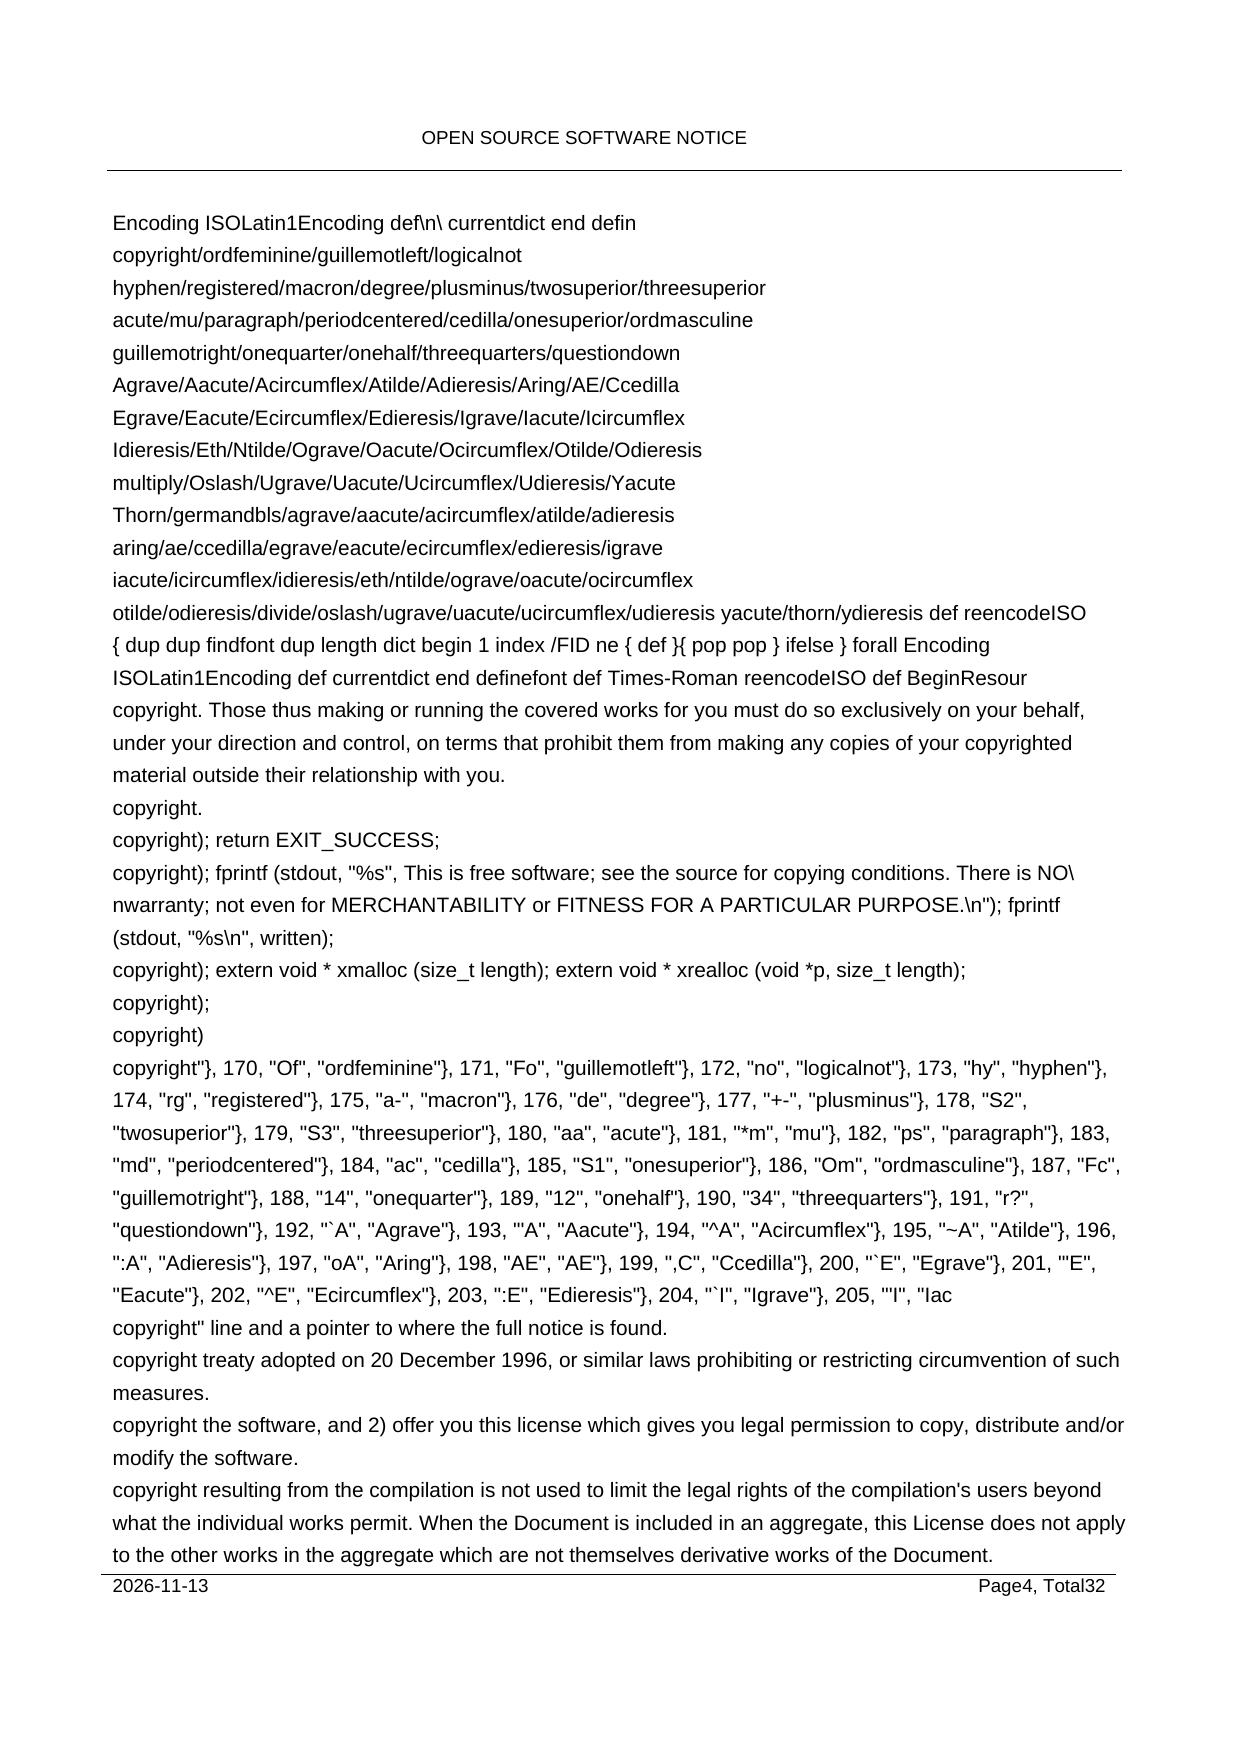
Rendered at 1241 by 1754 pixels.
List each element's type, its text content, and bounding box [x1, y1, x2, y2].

text copyright the software, and 2) offer you this license which gives you legal permission to copy, distribute and/or modify the software. [112, 1409, 1128, 1474]
text copyright"}, 170, "Of", "ordfeminine"}, 171, "Fo", "guillemotleft"}, 172, "no", "logicalnot"}, 173, "hy", "hyphen"}, 174, "rg", "registered"}, 175, "a-", "macron"}, 176, "de", "degree"}, 177, "+-", "plusminus"}, 178, "S2", "twosuperior"}, 179, "S3", "threesuperior"}, 180, "aa", "acute"}, 181, "*m", "mu"}, 182, "ps", "paragraph"}, 183, "md", "periodcentered"}, 184, "ac", "cedilla"}, 185, "S1", "onesuperior"}, 186, "Om", "ordmasculine"}, 187, "Fc", "guillemotright"}, 188, "14", "onequarter"}, 189, "12", "onehalf"}, 190, "34", "threequarters"}, 191, "r?", "questiondown"}, 192, "`A", "Agrave"}, 193, "'A", "Aacute"}, 194, "^A", "Acircumflex"}, 195, "~A", "Atilde"}, 196, ":A", "Adieresis"}, 197, "oA", "Aring"}, 198, "AE", "AE"}, 199, ",C", "Ccedilla"}, 200, "`E", "Egrave"}, 201, "'E", "Eacute"}, 202, "^E", "Ecircumflex"}, 203, ":E", "Edieresis"}, 204, "`I", "Igrave"}, 205, "'I", "Iac [112, 1051, 1128, 1311]
text copyright. Those thus making or running the covered works for you must do so exclusively on your behalf, under your direction and control, on terms that prohibit them from making any copies of your copyrighted material outside their relationship with you. [112, 694, 1128, 791]
text copyright" line and a pointer to where the full notice is found. [112, 1311, 1128, 1344]
text copyright. [112, 791, 1128, 824]
text copyright); [112, 986, 1128, 1019]
text copyright) [112, 1019, 1128, 1051]
text copyright); fprintf (stdout, "%s", This is free software; see the source for copying conditions. There is NO\nwarranty; not even for MERCHANTABILITY or FITNESS FOR A PARTICULAR PURPOSE.\n"); fprintf (stdout, "%s\n", written); [112, 856, 1128, 954]
text copyright/ordfeminine/guillemotleft/logicalnot hyphen/registered/macron/degree/plusminus/twosuperior/threesuperior acute/mu/paragraph/periodcentered/cedilla/onesuperior/ordmasculine guillemotright/onequarter/onehalf/threequarters/questiondown Agrave/Aacute/Acircumflex/Atilde/Adieresis/Aring/AE/Ccedilla Egrave/Eacute/Ecircumflex/Edieresis/Igrave/Iacute/Icircumflex Idieresis/Eth/Ntilde/Ograve/Oacute/Ocircumflex/Otilde/Odieresis multiply/Oslash/Ugrave/Uacute/Ucircumflex/Udieresis/Yacute Thorn/germandbls/agrave/aacute/acircumflex/atilde/adieresis aring/ae/ccedilla/egrave/eacute/ecircumflex/edieresis/igrave iacute/icircumflex/idieresis/eth/ntilde/ograve/oacute/ocircumflex otilde/odieresis/divide/oslash/ugrave/uacute/ucircumflex/udieresis yacute/thorn/ydieresis def reencodeISO { dup dup findfont dup length dict begin 1 index /FID ne { def }{ pop pop } ifelse } forall Encoding ISOLatin1Encoding def currentdict end definefont def Times-Roman reencodeISO def BeginResour [112, 239, 1128, 694]
text copyright); extern void * xmalloc (size_t length); extern void * xrealloc (void *p, size_t length); [112, 954, 1128, 986]
text copyright); return EXIT_SUCCESS; [112, 824, 1128, 856]
text copyright treaty adopted on 20 December 1996, or similar laws prohibiting or restricting circumvention of such measures. [112, 1344, 1128, 1409]
text copyright resulting from the compilation is not used to limit the legal rights of the compilation's users beyond what the individual works permit. When the Document is included in an aggregate, this License does not apply to the other works in the aggregate which are not themselves derivative works of the Document. [112, 1474, 1128, 1571]
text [112, 206, 1128, 239]
